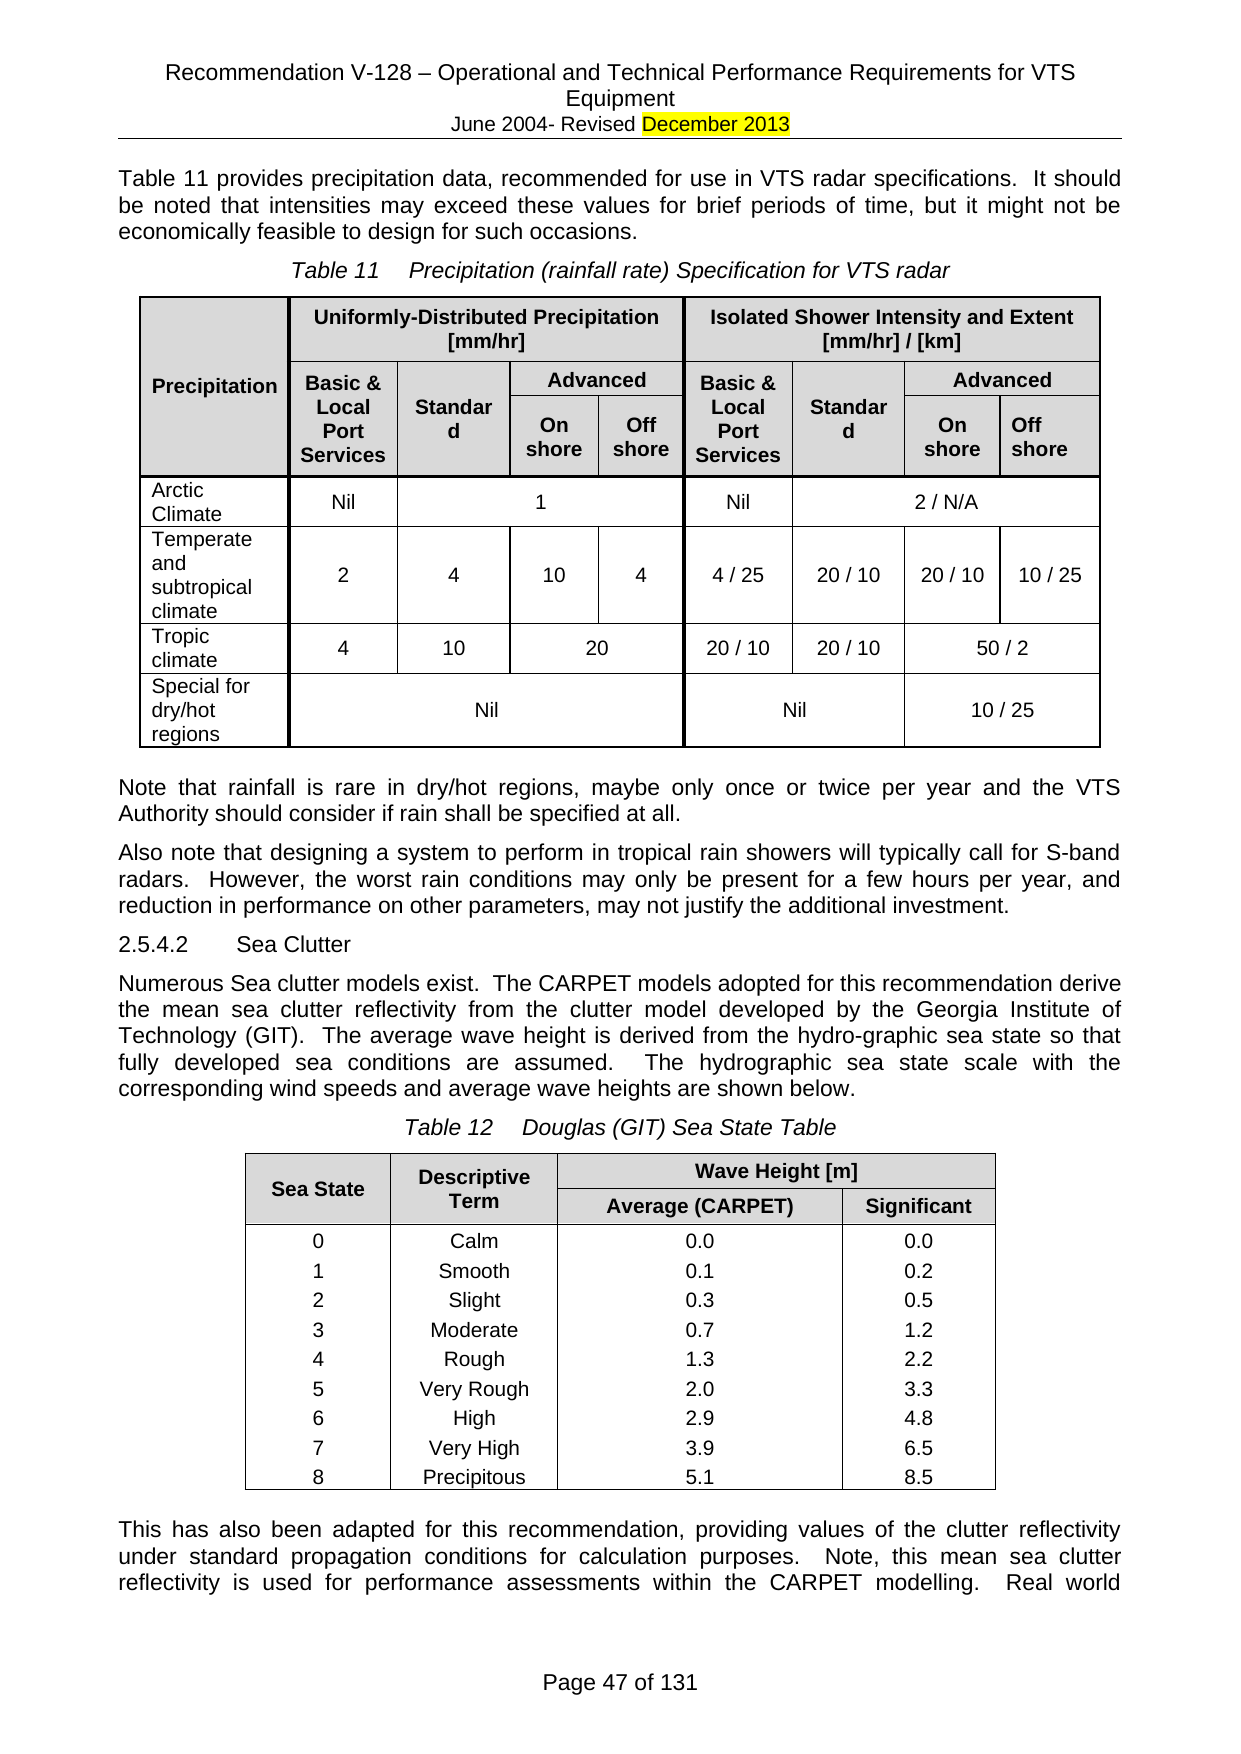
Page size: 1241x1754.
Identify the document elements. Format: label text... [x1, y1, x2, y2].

text Douglas (GIT) Sea State Table [118, 1114, 1122, 1140]
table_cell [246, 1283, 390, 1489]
subtitle Sea Clutter [118, 931, 1122, 957]
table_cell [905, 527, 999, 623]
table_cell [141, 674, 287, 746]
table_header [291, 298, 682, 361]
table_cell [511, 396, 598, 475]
text Also note that designing a system to perform in tropical rain showers will typically call for S-band radars. However, the worst rain conditions may only be present for a few hours per year, and reduction in performance on other parameters, may not justify the additional investment. [118, 839, 1122, 918]
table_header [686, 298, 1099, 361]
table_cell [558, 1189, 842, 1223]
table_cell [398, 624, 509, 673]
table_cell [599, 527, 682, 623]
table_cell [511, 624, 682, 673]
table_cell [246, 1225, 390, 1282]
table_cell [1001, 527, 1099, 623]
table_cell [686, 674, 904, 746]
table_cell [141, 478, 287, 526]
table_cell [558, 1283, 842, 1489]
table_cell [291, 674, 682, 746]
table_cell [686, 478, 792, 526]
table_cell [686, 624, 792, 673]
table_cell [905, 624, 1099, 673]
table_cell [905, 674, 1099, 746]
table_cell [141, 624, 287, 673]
text Numerous Sea clutter models exist. The CARPET models adopted for this recommendation derive the mean sea clutter reflectivity from the clutter model developed by the Georgia Institute of Technology (GIT). The average wave height is derived from the hydro-graphic sea state so that fully developed sea conditions are assumed. The hydrographic sea state scale with the corresponding wind speeds and average wave heights are shown below. [118, 969, 1122, 1101]
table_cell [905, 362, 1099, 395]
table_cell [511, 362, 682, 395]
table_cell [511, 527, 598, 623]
text Precipitation (rainfall rate) Specification for VTS radar [118, 257, 1122, 283]
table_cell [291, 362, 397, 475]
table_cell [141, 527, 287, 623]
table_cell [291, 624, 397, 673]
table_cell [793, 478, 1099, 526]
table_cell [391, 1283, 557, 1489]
text Note that rainfall is rare in dry/hot regions, maybe only once or twice per year and the VTS Authority should consider if rain shall be specified at all. [118, 774, 1122, 827]
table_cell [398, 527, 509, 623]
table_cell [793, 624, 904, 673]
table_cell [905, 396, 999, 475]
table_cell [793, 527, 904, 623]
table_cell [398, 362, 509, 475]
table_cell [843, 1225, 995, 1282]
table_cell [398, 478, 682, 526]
text Table 11 provides precipitation data, recommended for use in VTS radar specifications. It should be noted that intensities may exceed these values for brief periods of time, but it might not be economically feasible to design for such occasions. [118, 165, 1122, 244]
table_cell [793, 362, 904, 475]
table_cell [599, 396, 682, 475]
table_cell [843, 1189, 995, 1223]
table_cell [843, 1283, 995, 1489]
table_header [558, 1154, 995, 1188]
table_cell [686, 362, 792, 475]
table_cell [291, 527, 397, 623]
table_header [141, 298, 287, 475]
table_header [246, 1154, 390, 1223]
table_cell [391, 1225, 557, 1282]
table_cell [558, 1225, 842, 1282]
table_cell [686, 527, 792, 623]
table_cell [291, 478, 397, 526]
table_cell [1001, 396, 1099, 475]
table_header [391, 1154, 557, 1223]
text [118, 1516, 1122, 1595]
